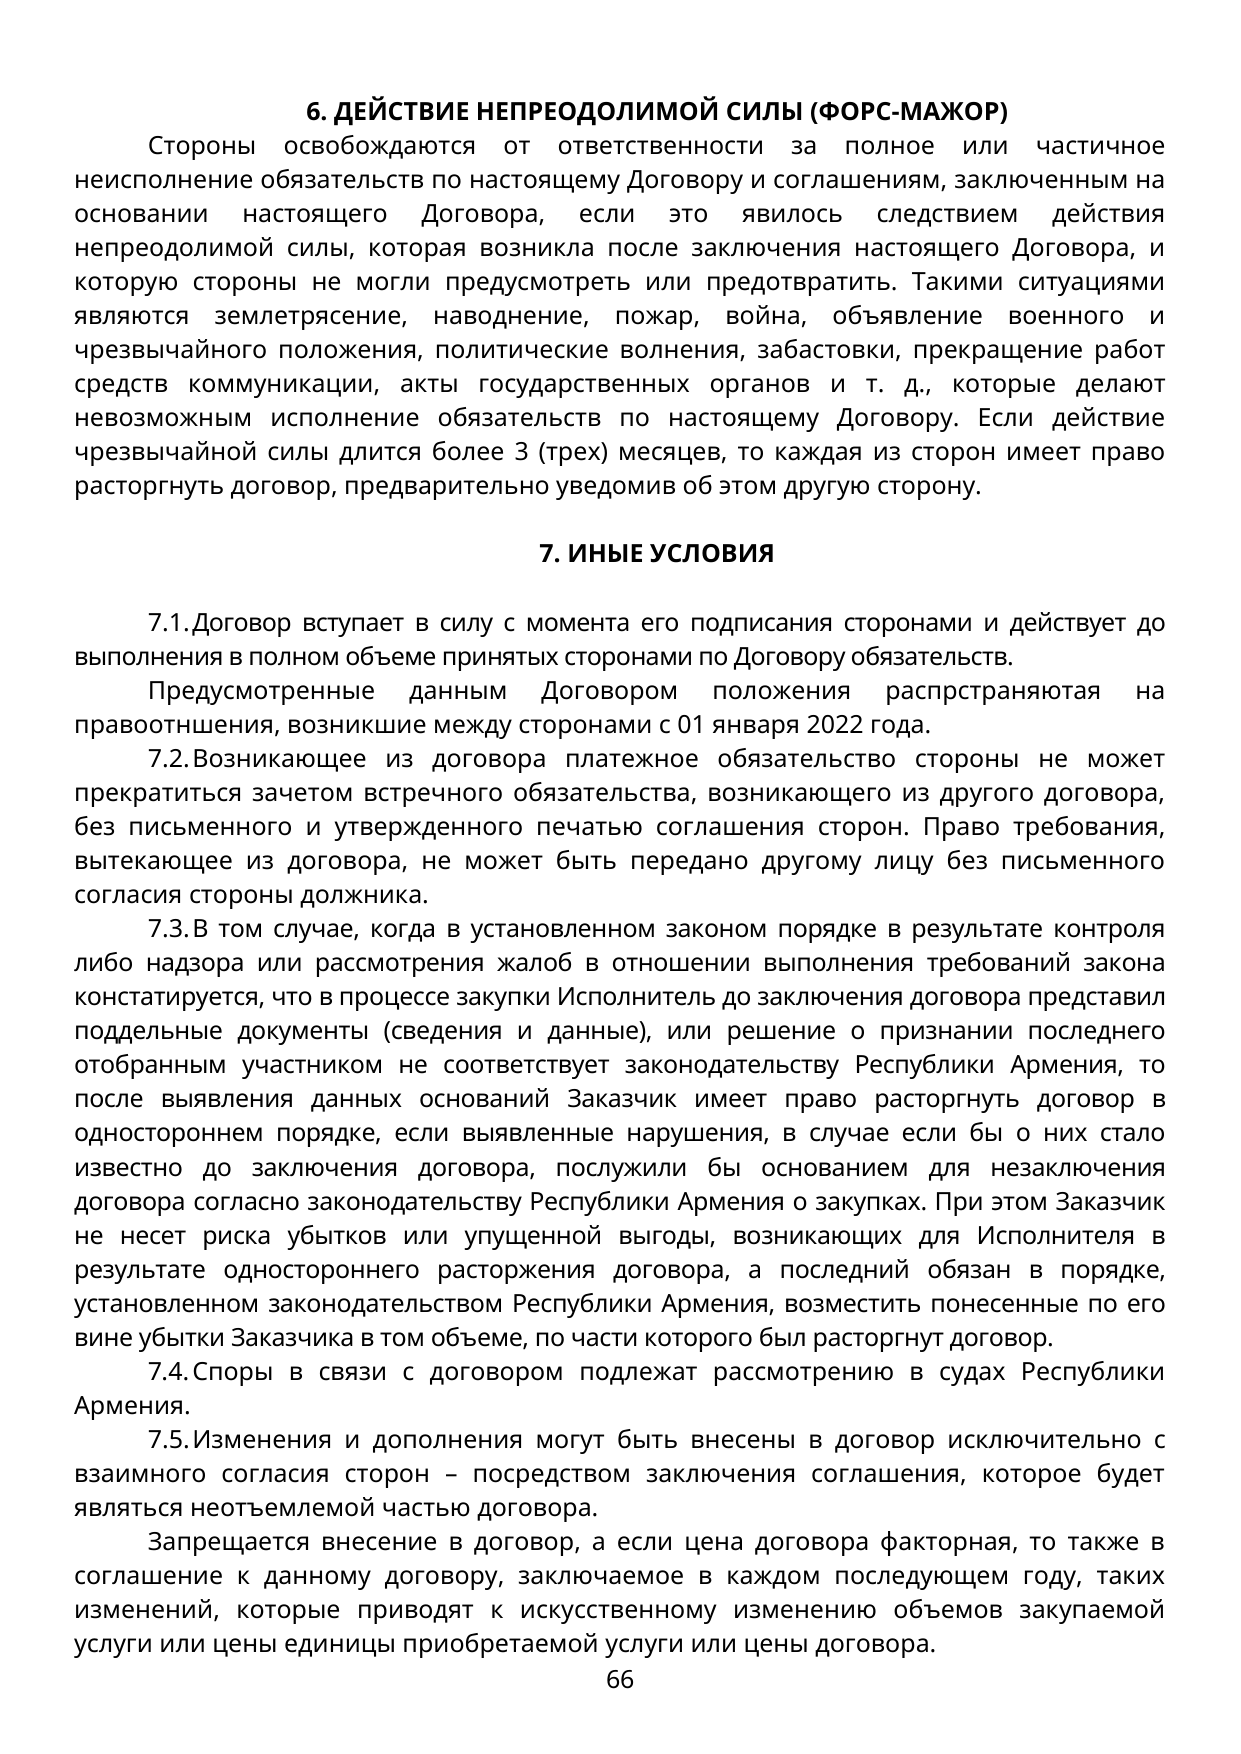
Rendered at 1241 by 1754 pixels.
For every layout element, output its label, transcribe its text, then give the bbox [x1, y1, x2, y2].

text 7.3. В том случае, когда в установленном законом порядке в результате контроля либо надзора или рассмотрения жалоб в отношении выполнения требований закона констатируется, что в процессе закупки Исполнитель до заключения договора представил поддельные документы (сведения и данные), или решение о признании последнего отобранным участником не соответствует законодательству Республики Армения, то после выявления данных оснований Заказчик имеет право расторгнуть договор в одностороннем порядке, если выявленные нарушения, в случае если бы о них стало известно до заключения договора, послужили бы основанием для незаключения договора согласно законодательству Республики Армения о закупках. При этом Заказчик не несет риска убытков или упущенной выгоды, возникающих для Исполнителя в результате одностороннего расторжения договора, а последний обязан в порядке, установленном законодательством Республики Армения, возместить понесенные по его вине убытки Заказчика в том объеме, по части которого был расторгнут договор. [74, 911, 1166, 1353]
text 6. ДЕЙСТВИЕ НЕПРЕОДОЛИМОЙ СИЛЫ (ФОРС-МАЖОР) [74, 93, 1166, 127]
text 7. ИНЫЕ УСЛОВИЯ [74, 536, 1166, 570]
text 7.5. Изменения и дополнения могут быть внесены в договор исключительно с взаимного согласия сторон – посредством заключения соглашения, которое будет являться неотъемлемой частью договора. [74, 1422, 1166, 1524]
text 7.2. Возникающее из договора платежное обязательство стороны не может прекратиться зачетом встречного обязательства, возникающего из другого договора, без письменного и утвержденного печатью соглашения сторон. Право требования, вытекающее из договора, не может быть передано другому лицу без письменного согласия стороны должника. [74, 740, 1166, 911]
text Запрещается внесение в договор, а если цена договора факторная, то также в соглашение к данному договору, заключаемое в каждом последующем году, таких изменений, которые приводят к искусственному изменению объемов закупаемой услуги или цены единицы приобретаемой услуги или цены договора. [74, 1524, 1166, 1660]
text 7.1. Договор вступает в силу с момента его подписания сторонами и действует до выполнения в полном объеме принятых сторонами по Договору обязательств. [74, 604, 1166, 672]
text 7.4. Споры в связи с договором подлежат рассмотрению в судах Республики Армения. [74, 1353, 1166, 1422]
text Стороны освобождаются от ответственности за полное или частичное неисполнение обязательств по настоящему Договору и соглашениям, заключенным на основании настоящего Договора, если это явилось следствием действия непреодолимой силы, которая возникла после заключения настоящего Договора, и которую стороны не могли предусмотреть или предотвратить. Такими ситуациями являются землетрясение, наводнение, пожар, война, объявление военного и чрезвычайного положения, политические волнения, забастовки, прекращение работ средств коммуникации, акты государственных органов и т. д., которые делают невозможным исполнение обязательств по настоящему Договору. Если действие чрезвычайной силы длится более 3 (трех) месяцев, то каждая из сторон имеет право расторгнуть договор, предварительно уведомив об этом другую сторону. [74, 127, 1166, 502]
text Предусмотренные данным Договором положения распрстраняютая на правоотншения, возникшие между сторонами с 01 января 2022 года. [74, 672, 1166, 740]
